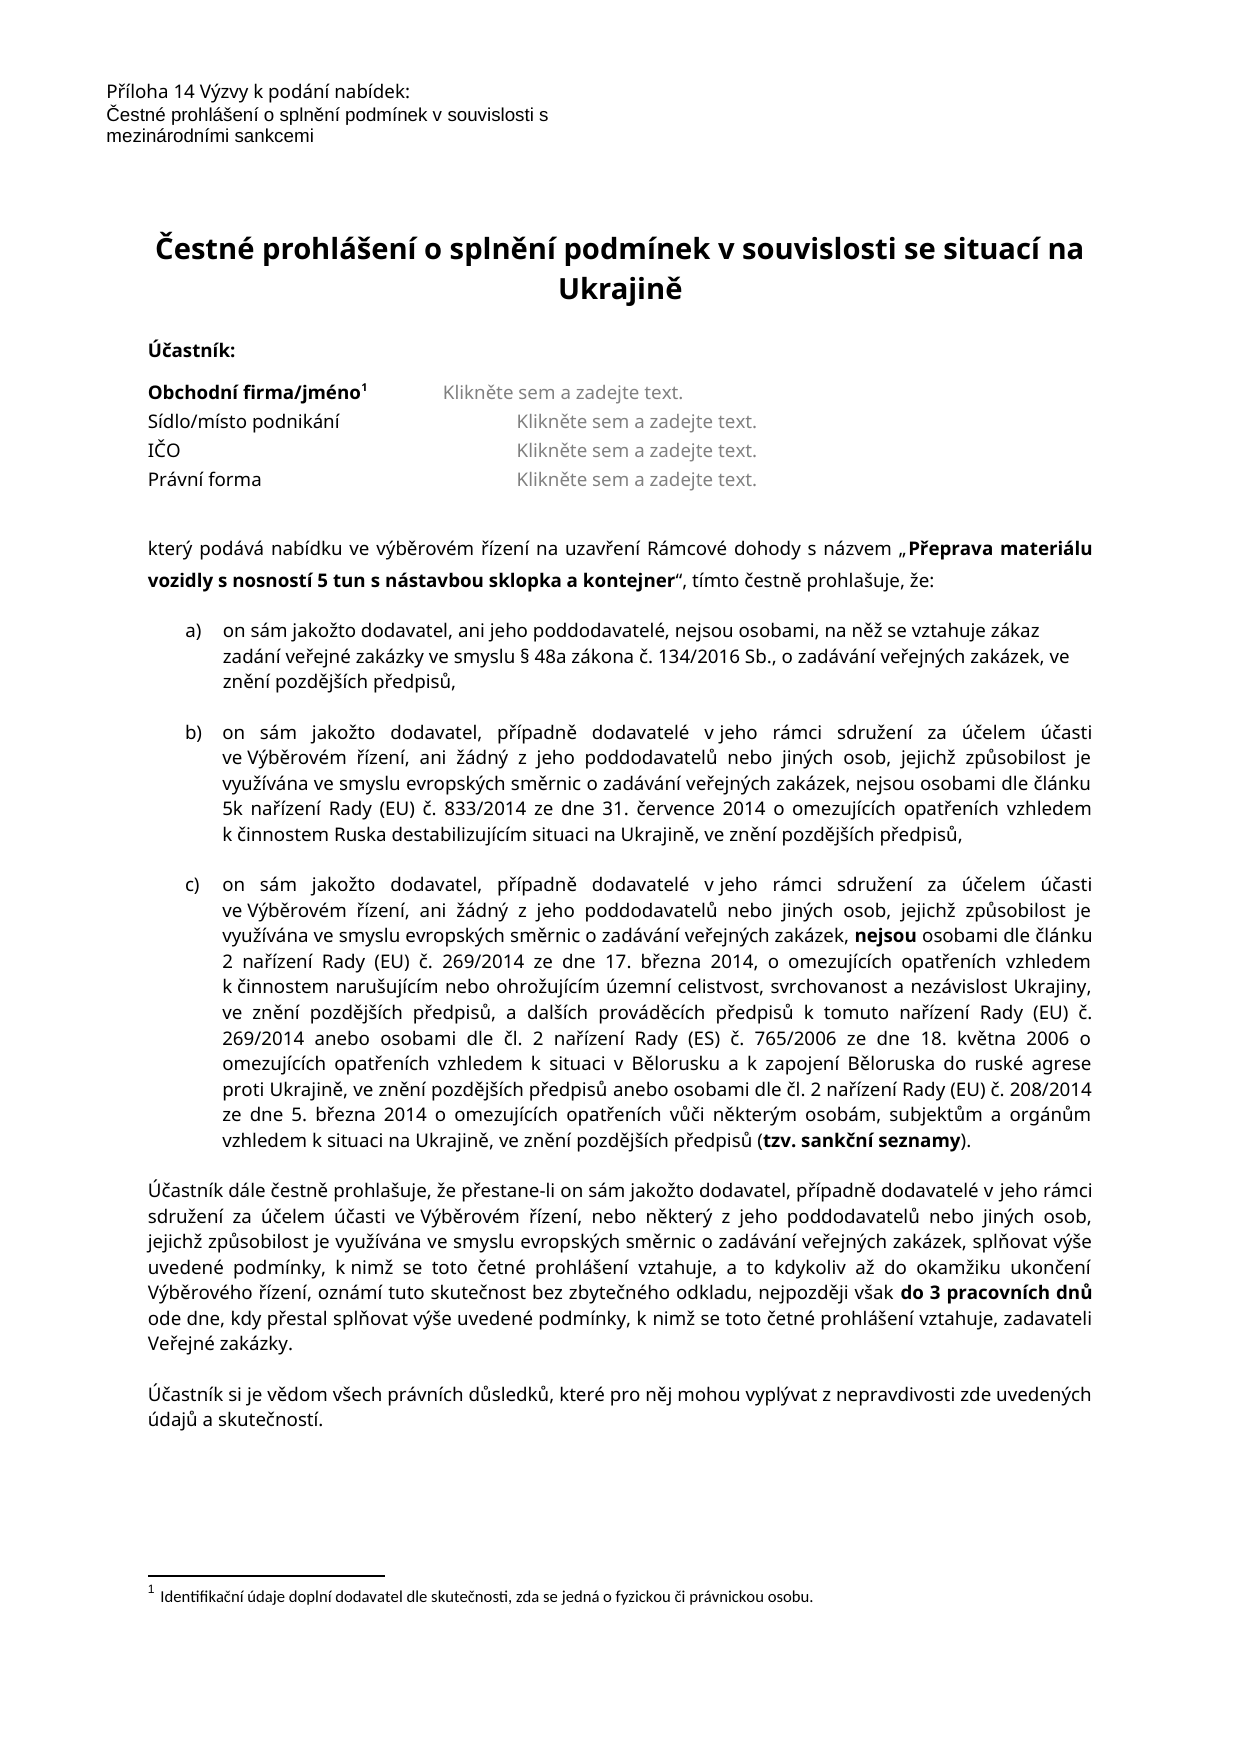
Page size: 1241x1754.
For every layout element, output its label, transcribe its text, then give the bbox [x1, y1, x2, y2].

text IČO [148, 434, 1093, 463]
list on sám jakožto dodavatel, případně dodavatelé v jeho rámci sdružení za účelem účasti ve Výběrovém řízení, ani žádný z jeho poddodavatelů nebo jiných osob, jejichž způsobilost je využívána ve smyslu evropských směrnic o zadávání veřejných zakázek, nejsou osobami dle článku 2 nařízení Rady (EU) č. 269/2014 ze dne 17. března 2014, o omezujících opatřeních vzhledem k činnostem narušujícím nebo ohrožujícím územní celistvost, svrchovanost a nezávislost Ukrajiny, ve znění pozdějších předpisů, a dalších prováděcích předpisů k tomuto nařízení Rady (EU) č. 269/2014 anebo osobami dle čl. 2 nařízení Rady (ES) č. 765/2006 ze dne 18. května 2006 o omezujících opatřeních vzhledem k situaci v Bělorusku a k zapojení Běloruska do ruské agrese proti Ukrajině, ve znění pozdějších předpisů anebo osobami dle čl. 2 nařízení Rady (EU) č. 208/2014 ze dne 5. března 2014 o omezujících opatřeních vůči některým osobám, subjektům a orgánům vzhledem k situaci na Ukrajině, ve znění pozdějších předpisů (tzv. sankční seznamy). [185, 872, 1093, 1152]
text Účastník si je vědom všech právních důsledků, které pro něj mohou vyplývat z nepravdivosti zde uvedených údajů a skutečností. [148, 1381, 1093, 1432]
text Právní forma [148, 463, 1093, 492]
list on sám jakožto dodavatel, případně dodavatelé v jeho rámci sdružení za účelem účasti ve Výběrovém řízení, ani žádný z jeho poddodavatelů nebo jiných osob, jejichž způsobilost je využívána ve smyslu evropských směrnic o zadávání veřejných zakázek, nejsou osobami dle článku 5k nařízení Rady (EU) č. 833/2014 ze dne 31. července 2014 o omezujících opatřeních vzhledem k činnostem Ruska destabilizujícím situaci na Ukrajině, ve znění pozdějších předpisů, [185, 719, 1093, 847]
title Čestné prohlášení o splnění podmínek v souvislosti se situací na Ukrajině [148, 228, 1093, 308]
text Účastník: [148, 333, 1093, 364]
text Účastník dále čestně prohlašuje, že přestane-li on sám jakožto dodavatel, případně dodavatelé v jeho rámci sdružení za účelem účasti ve Výběrovém řízení, nebo některý z jeho poddodavatelů nebo jiných osob, jejichž způsobilost je využívána ve smyslu evropských směrnic o zadávání veřejných zakázek, splňovat výše uvedené podmínky, k nimž se toto četné prohlášení vztahuje, a to kdykoliv až do okamžiku ukončení Výběrového řízení, oznámí tuto skutečnost bez zbytečného odkladu, nejpozději však do 3 pracovních dnů ode dne, kdy přestal splňovat výše uvedené podmínky, k nimž se toto četné prohlášení vztahuje, zadavateli Veřejné zakázky. [148, 1177, 1093, 1356]
list on sám jakožto dodavatel, ani jeho poddodavatelé, nejsou osobami, na něž se vztahuje zákaz zadání veřejné zakázky ve smyslu § 48a zákona č. 134/2016 Sb., o zadávání veřejných zakázek, ve znění pozdějších předpisů, [185, 617, 1093, 694]
text Obchodní firma/jméno [148, 376, 1093, 405]
text který podává nabídku ve výběrovém řízení na uzavření Rámcové dohody s názvem „Přeprava materiálu vozidly s nosností 5 tun s nástavbou sklopka a kontejner“, tímto čestně prohlašuje, že: [148, 530, 1093, 592]
text Sídlo/místo podnikání [148, 405, 1093, 434]
